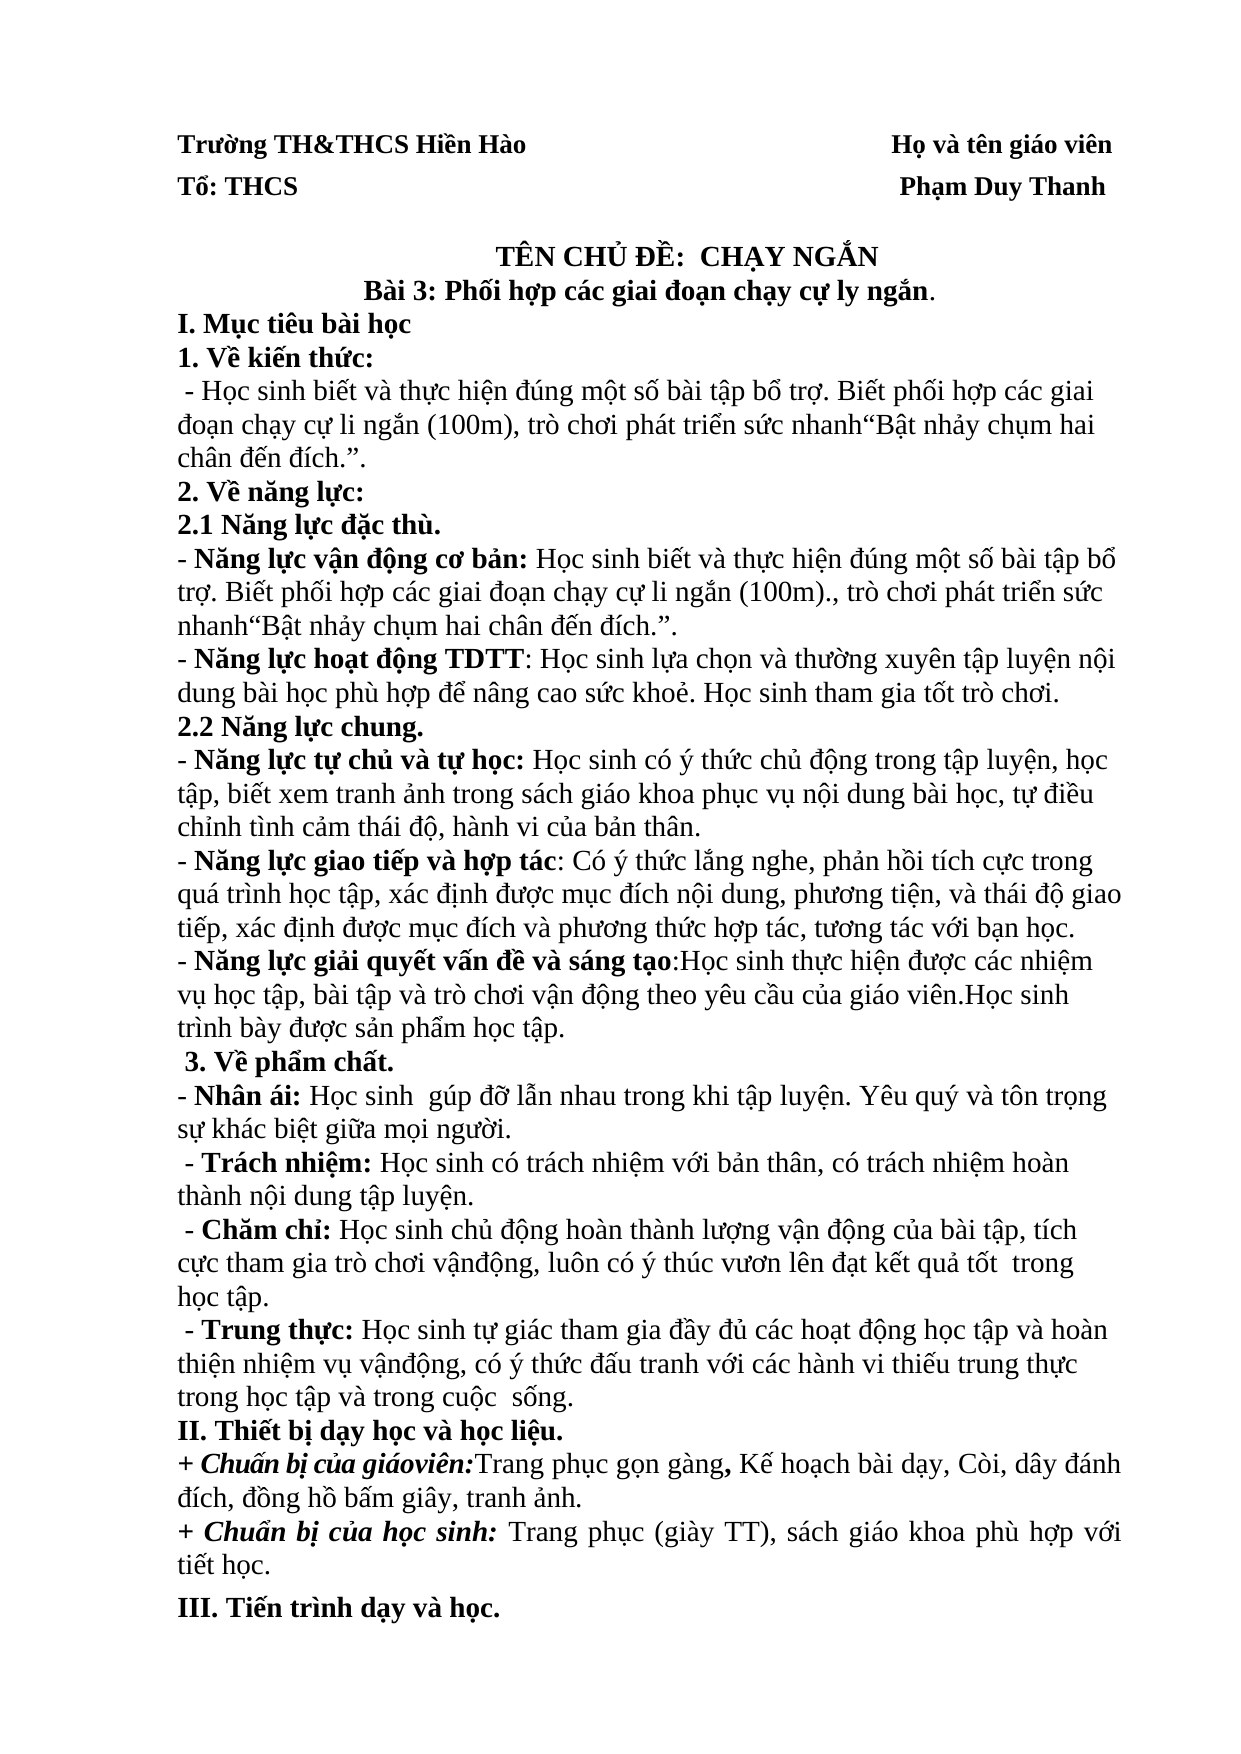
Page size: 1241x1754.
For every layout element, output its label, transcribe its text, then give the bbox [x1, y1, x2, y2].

text TÊN CHỦ ĐỀ: CHẠY NGẮN [177, 239, 1122, 273]
subtitle II. Thiết bị dạy học và học liệu. [177, 1413, 1122, 1447]
text 3. Về phẩm chất. [177, 1044, 1122, 1078]
text - Chăm chỉ: Học sinh chủ động hoàn thành lượng vận động của bài tập, tích cực tham gia trò chơi vậnđộng, luôn có ý thúc vươn lên đạt kết quả tốt trong học tập. [177, 1212, 1123, 1312]
text - Năng lực giải quyết vấn đề và sáng tạo:Học sinh thực hiện được các nhiệm vụ học tập, bài tập và trò chơi vận động theo yêu cầu của giáo viên.Học sinh trình bày được sản phẩm học tập. [177, 943, 1123, 1044]
text - Trách nhiệm: Học sinh có trách nhiệm với bản thân, có trách nhiệm hoàn thành nội dung tập luyện. [177, 1145, 1123, 1212]
text - Năng lực hoạt động TDTT: Học sinh lựa chọn và thường xuyên tập luyện nội dung bài học phù hợp để nâng cao sức khoẻ. Học sinh tham gia tốt trò chơi. [177, 642, 1122, 709]
text - Năng lực tự chủ và tự học: Học sinh có ý thức chủ động trong tập luyện, học tập, biết xem tranh ảnh trong sách giáo khoa phục vụ nội dung bài học, tự điều chỉnh tình cảm thái độ, hành vi của bản thân. [177, 742, 1122, 843]
text III. Tiến trình dạy và học. [177, 1590, 1122, 1624]
text 2.2 Năng lực chung. [177, 709, 1122, 742]
text Trường TH&THCS Hiền Hào Họ và tên giáo viên [177, 122, 1122, 160]
subtitle + Chuẩn bị của học sinh: Trang phục (giày TT), sách giáo khoa phù hợp với tiết học. [177, 1514, 1122, 1581]
subtitle 2.1 Năng lực đặc thù. [177, 507, 1122, 541]
text - Năng lực vận động cơ bản: Học sinh biết và thực hiện đúng một số bài tập bổ trợ. Biết phối hợp các giai đoạn chạy cự li ngắn (100m)., trò chơi phát triển sức nhanh“Bật nhảy chụm hai chân đến đích.”. [177, 541, 1122, 642]
text - Nhân ái: Học sinh gúp đỡ lẫn nhau trong khi tập luyện. Yêu quý và tôn trọng sự khác biệt giữa mọi người. [177, 1078, 1123, 1145]
text Bài 3: Phối hợp các giai đoạn chạy cự ly ngắn. [177, 273, 1122, 306]
text - Năng lực giao tiếp và hợp tác: Có ý thức lắng nghe, phản hồi tích cực trong quá trình học tập, xác định được mục đích nội dung, phương tiện, và thái độ giao tiếp, xác định được mục đích và phương thức hợp tác, tương tác với bạn học. [177, 843, 1123, 943]
subtitle + Chuấn bị của giáoviên:Trang phục gọn gàng, Kế hoạch bài dạy, Còi, dây đánh đích, đồng hồ bấm giây, tranh ảnh. [177, 1447, 1122, 1514]
text I. Mục tiêu bài học [177, 306, 1122, 340]
text - Học sinh biết và thực hiện đúng một số bài tập bổ trợ. Biết phối hợp các giai đoạn chạy cự li ngắn (100m), trò chơi phát triển sức nhanh“Bật nhảy chụm hai chân đến đích.”. [177, 373, 1122, 474]
text - Trung thực: Học sinh tự giác tham gia đầy đủ các hoạt động học tập và hoàn thiện nhiệm vụ vậnđộng, có ý thức đấu tranh với các hành vi thiếu trung thực trong học tập và trong cuộc sống. [177, 1312, 1123, 1413]
text 2. Về năng lực: [177, 474, 1122, 507]
text Tổ: THCS Phạm Duy Thanh [177, 164, 1122, 201]
subtitle 1. Về kiến thức: [177, 340, 1122, 373]
